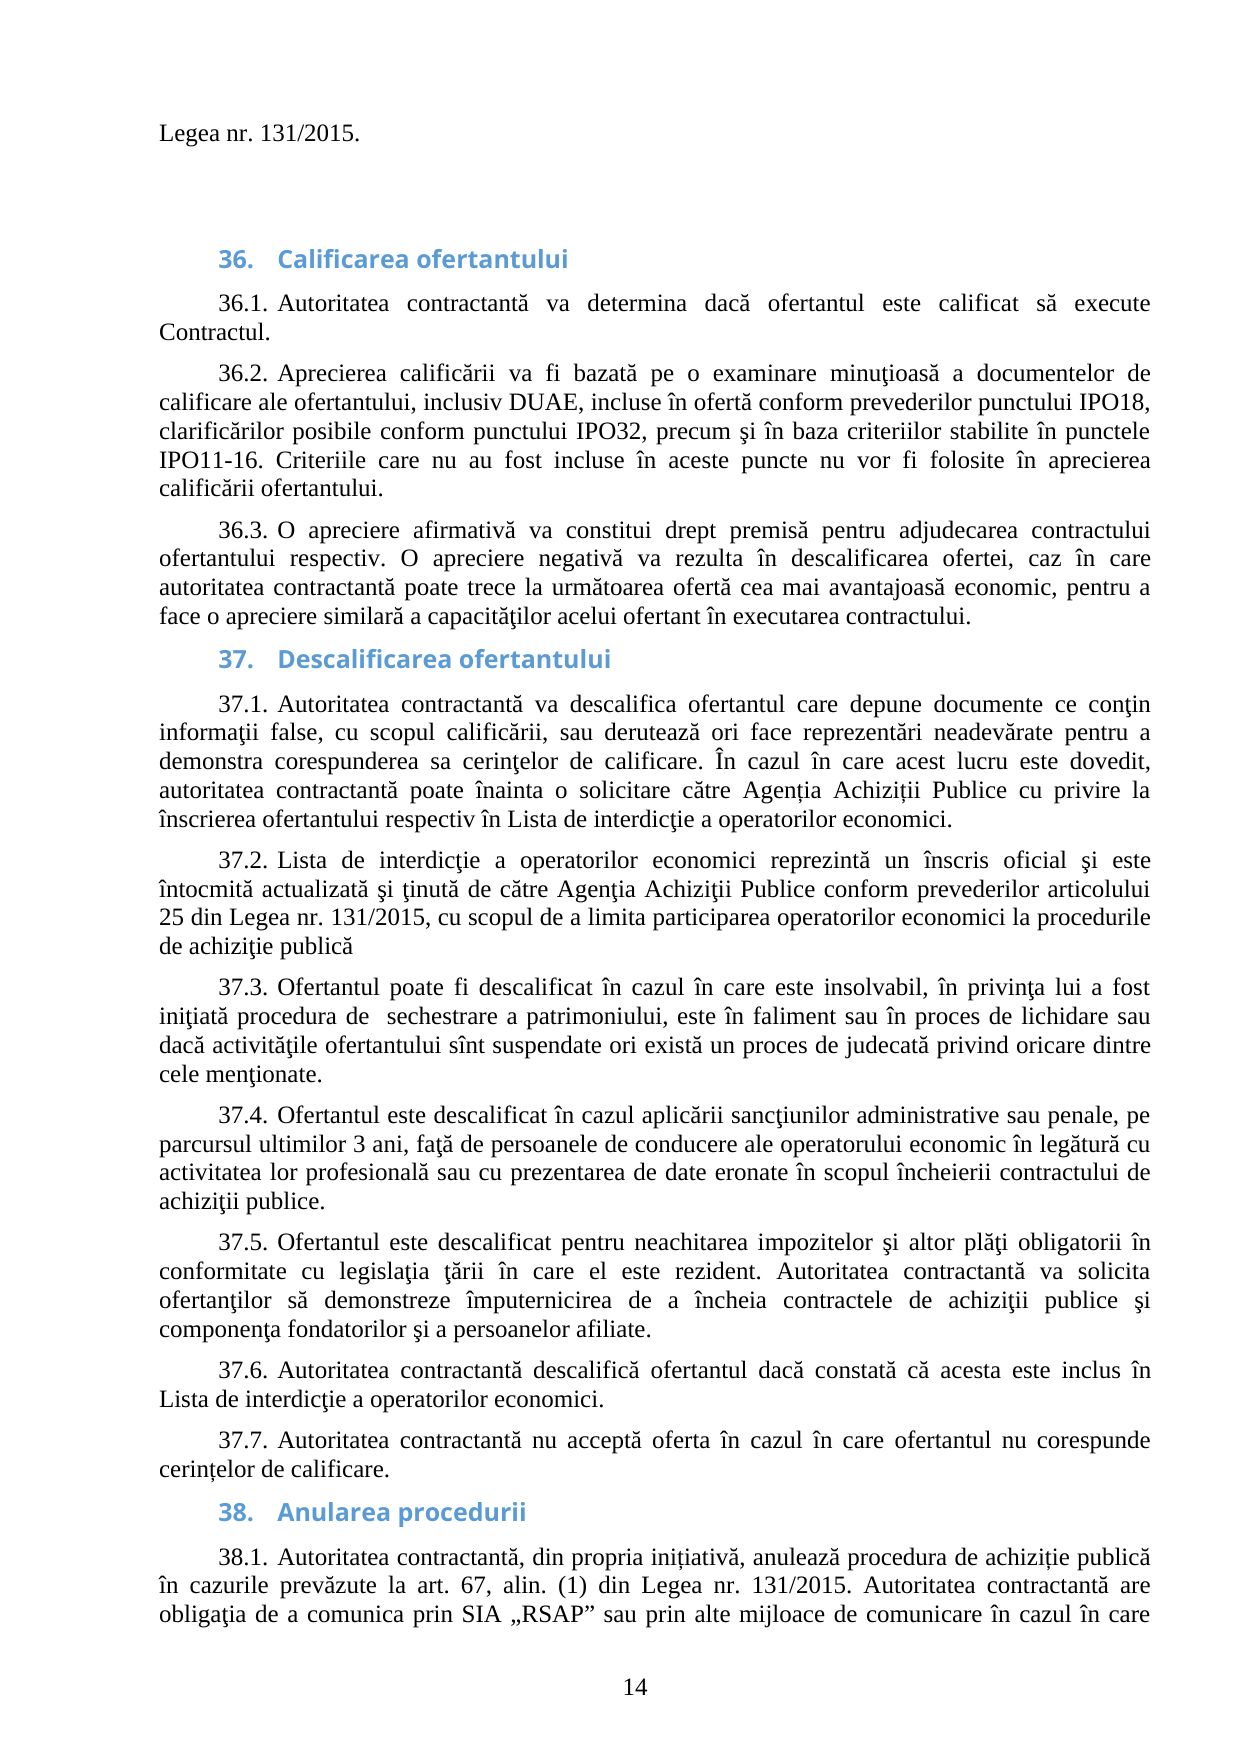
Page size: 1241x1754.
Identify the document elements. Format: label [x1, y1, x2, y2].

table_cell [148, 118, 1163, 1628]
